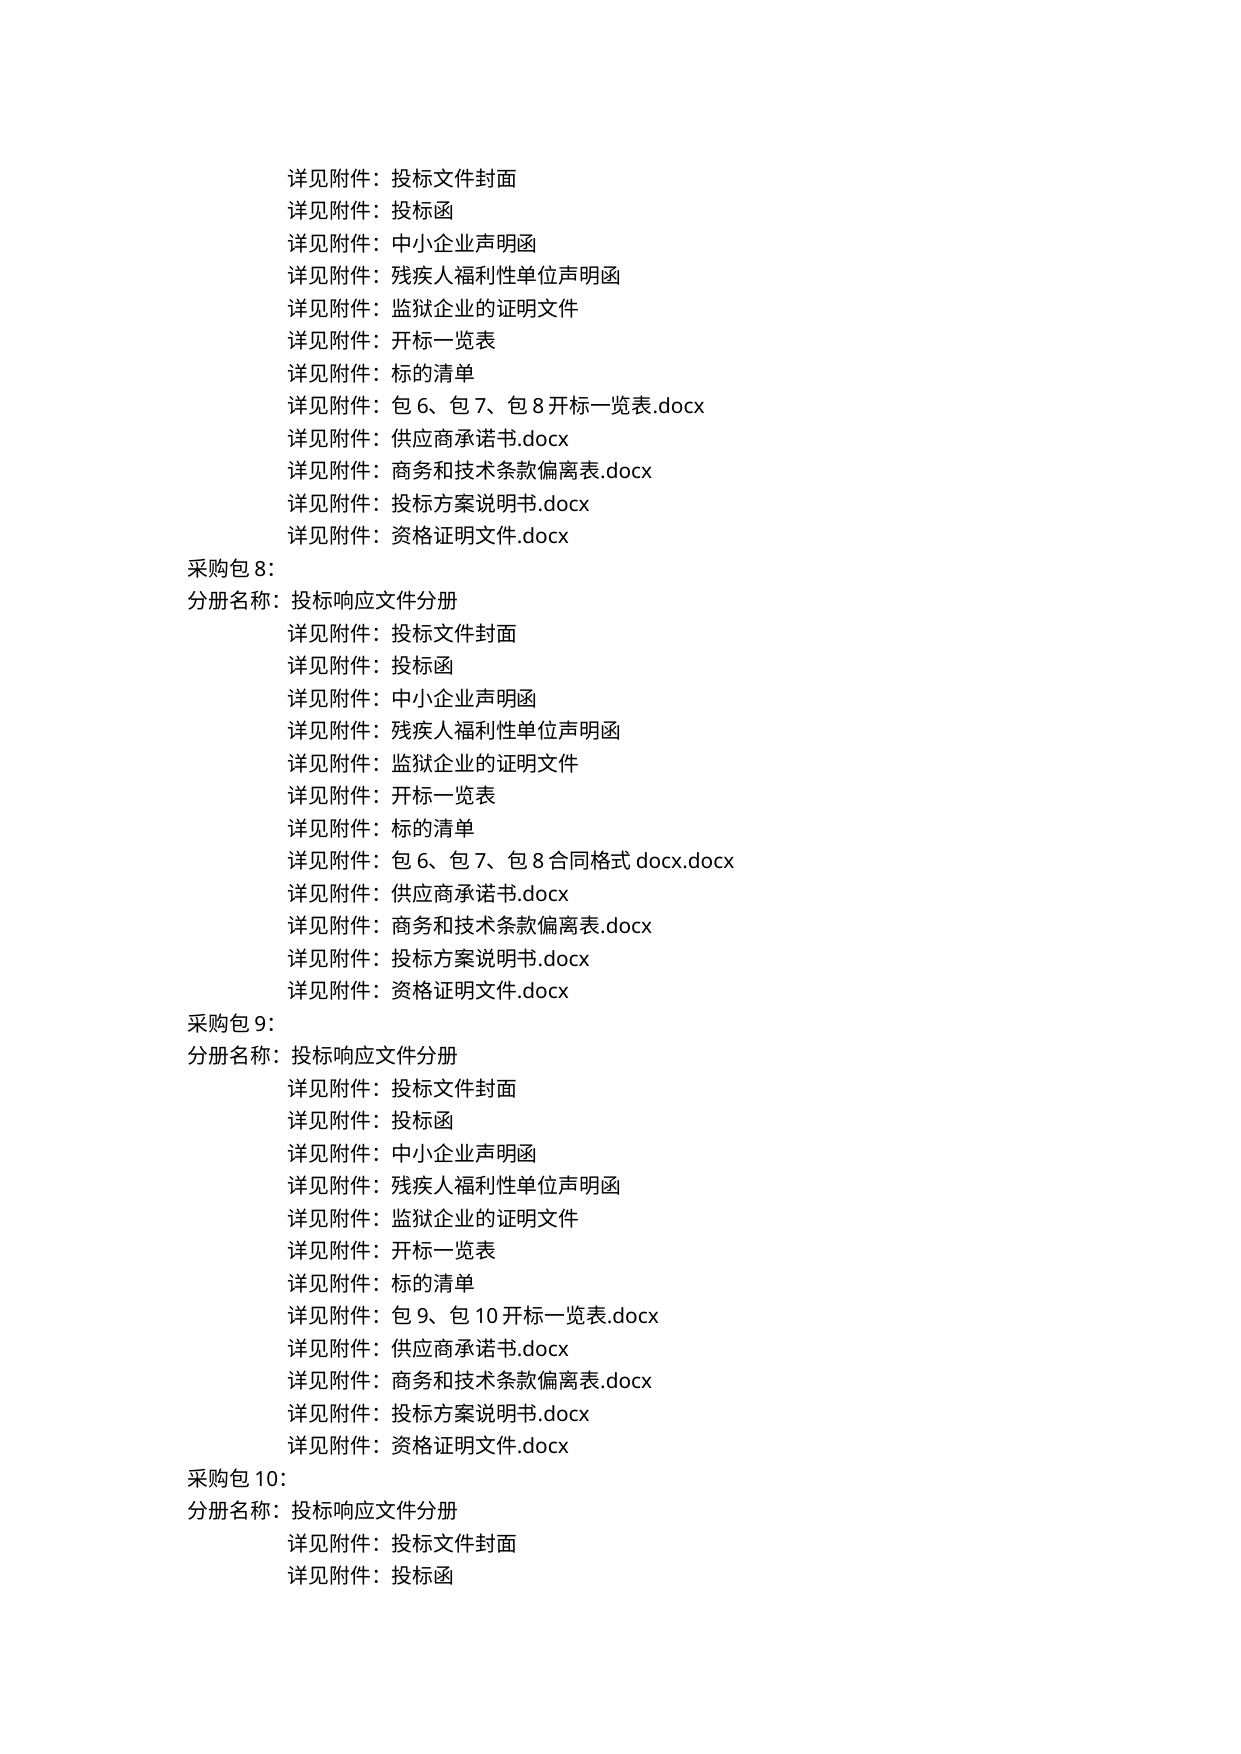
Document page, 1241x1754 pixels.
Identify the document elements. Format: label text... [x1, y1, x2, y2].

text 采购包10： [187, 1462, 1053, 1494]
text 详见附件：监狱企业的证明文件 [187, 292, 1053, 324]
text 详见附件：开标一览表 [187, 324, 1053, 357]
text 详见附件：资格证明文件.docx [187, 1429, 1053, 1462]
text 详见附件：投标函 [187, 1559, 1053, 1592]
text 详见附件：商务和技术条款偏离表.docx [187, 909, 1053, 942]
text 详见附件：投标文件封面 [187, 1527, 1053, 1559]
text 详见附件：监狱企业的证明文件 [187, 747, 1053, 779]
text 详见附件：监狱企业的证明文件 [187, 1202, 1053, 1234]
text 详见附件：残疾人福利性单位声明函 [187, 1169, 1053, 1202]
text 详见附件：包6、包7、包8开标一览表.docx [187, 389, 1053, 422]
text 详见附件：标的清单 [187, 1267, 1053, 1299]
text 详见附件：标的清单 [187, 812, 1053, 844]
text 详见附件：投标文件封面 [187, 162, 1053, 194]
text 详见附件：中小企业声明函 [187, 682, 1053, 714]
text 详见附件：包9、包10开标一览表.docx [187, 1299, 1053, 1332]
text 采购包8： [187, 552, 1053, 584]
text 详见附件：标的清单 [187, 357, 1053, 389]
text 详见附件：投标方案说明书.docx [187, 942, 1053, 974]
text 详见附件：投标方案说明书.docx [187, 487, 1053, 519]
text 详见附件：中小企业声明函 [187, 227, 1053, 259]
text 分册名称：投标响应文件分册 [187, 1039, 1053, 1072]
text 详见附件：投标方案说明书.docx [187, 1397, 1053, 1429]
text 分册名称：投标响应文件分册 [187, 1494, 1053, 1527]
text 详见附件：商务和技术条款偏离表.docx [187, 1364, 1053, 1397]
text 详见附件：投标函 [187, 649, 1053, 682]
text 详见附件：投标函 [187, 1104, 1053, 1137]
text 详见附件：资格证明文件.docx [187, 974, 1053, 1007]
text 详见附件：投标文件封面 [187, 617, 1053, 649]
text 详见附件：开标一览表 [187, 779, 1053, 812]
text 详见附件：投标函 [187, 194, 1053, 227]
text 详见附件：供应商承诺书.docx [187, 877, 1053, 909]
text 详见附件：投标文件封面 [187, 1072, 1053, 1104]
text 详见附件：中小企业声明函 [187, 1137, 1053, 1169]
text 采购包9： [187, 1007, 1053, 1039]
text 分册名称：投标响应文件分册 [187, 584, 1053, 617]
text 详见附件：供应商承诺书.docx [187, 1332, 1053, 1364]
text 详见附件：残疾人福利性单位声明函 [187, 259, 1053, 292]
text 详见附件：残疾人福利性单位声明函 [187, 714, 1053, 747]
text 详见附件：开标一览表 [187, 1234, 1053, 1267]
text 详见附件：包6、包7、包8合同格式docx.docx [187, 844, 1053, 877]
text 详见附件：商务和技术条款偏离表.docx [187, 454, 1053, 487]
text 详见附件：资格证明文件.docx [187, 519, 1053, 552]
text 详见附件：供应商承诺书.docx [187, 422, 1053, 454]
